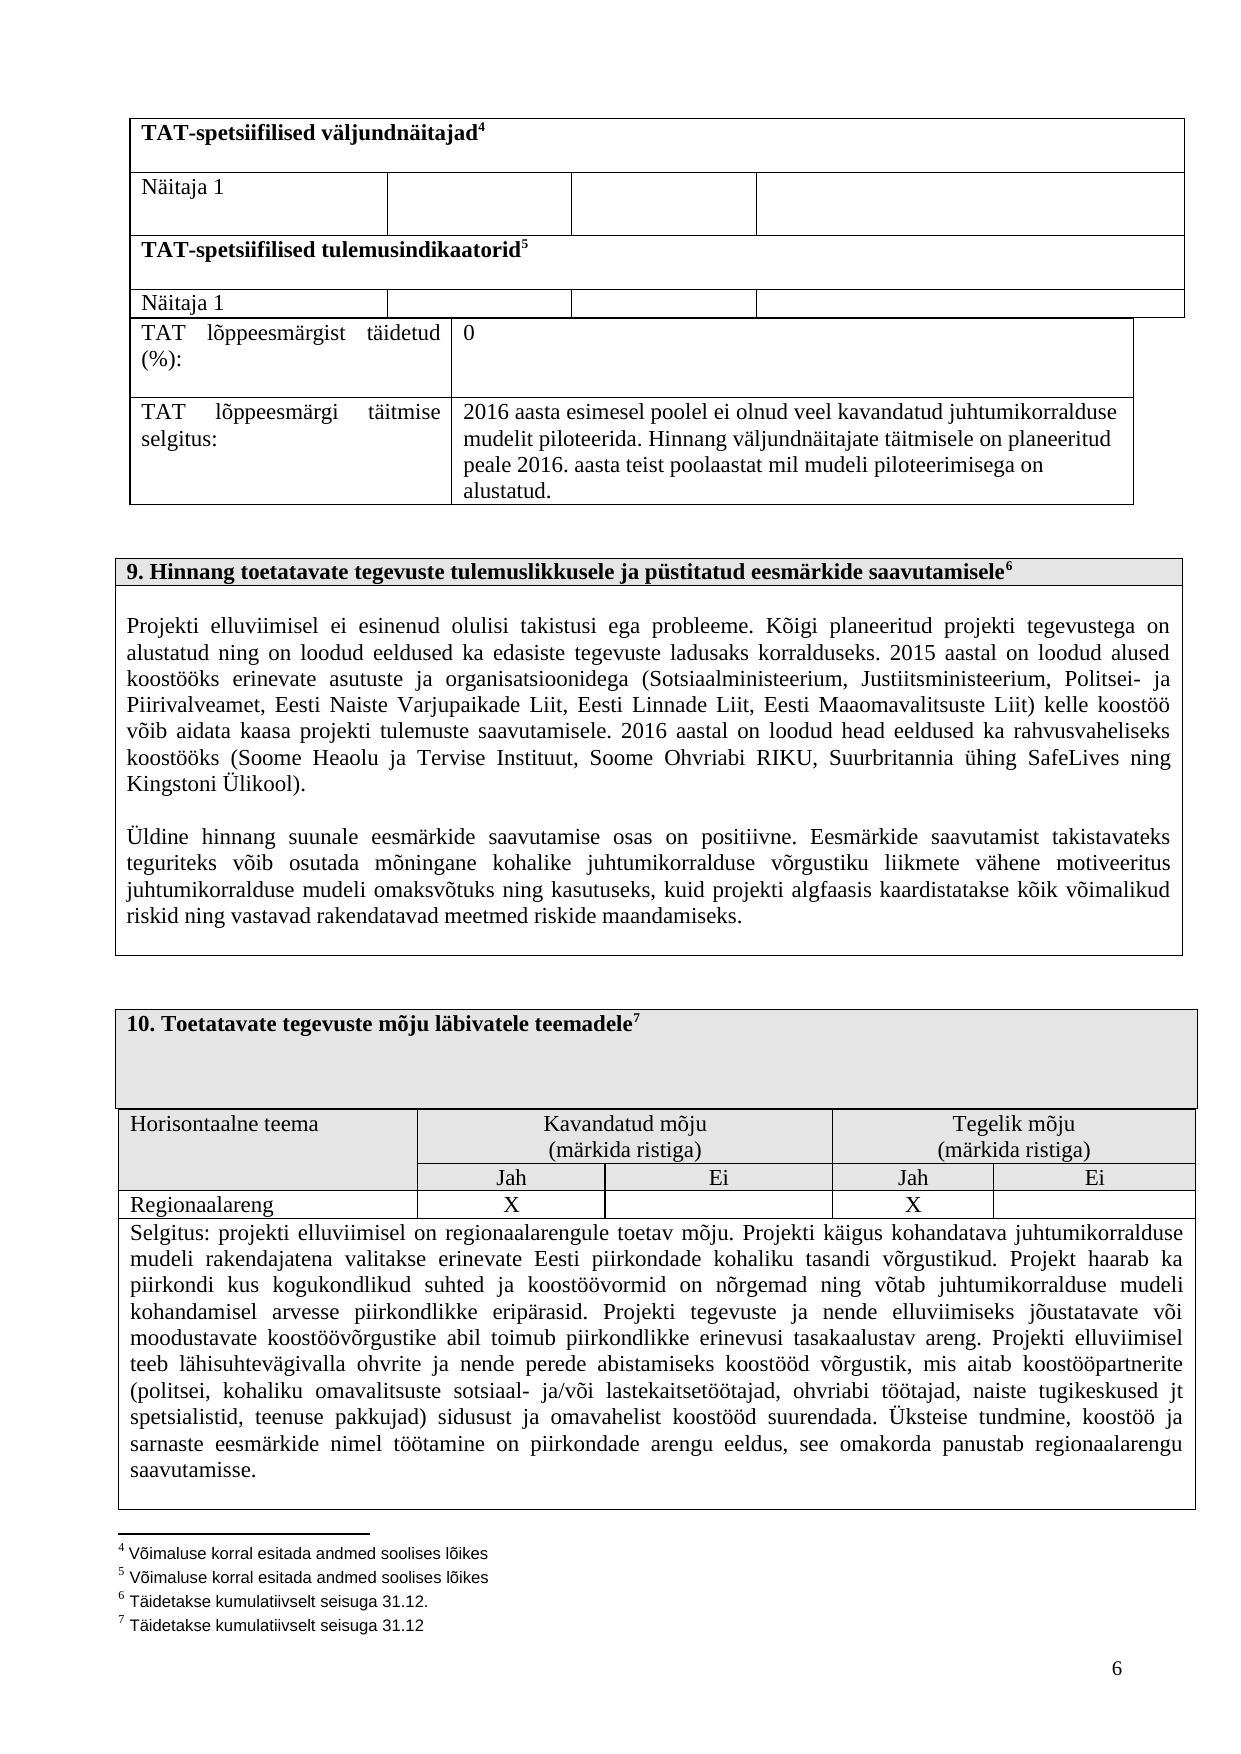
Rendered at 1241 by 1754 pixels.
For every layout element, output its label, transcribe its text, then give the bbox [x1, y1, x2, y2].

table_cell Jah [418, 1164, 604, 1190]
table_cell [388, 290, 571, 317]
table_cell [757, 173, 1184, 235]
table_cell [994, 1191, 1195, 1218]
table_cell TAT-spetsiifilised tulemusindikaatorid [131, 236, 1184, 288]
table_cell Näitaja 1 [131, 290, 387, 317]
table_cell X [418, 1191, 604, 1218]
table_cell [572, 173, 756, 235]
table_header 10. Toetatavate tegevuste mõju läbivatele teemadele [116, 1010, 1197, 1108]
table_cell TAT lõppeesmärgi täitmise selgitus: [131, 398, 451, 504]
table_header Horisontaalne teema [119, 1110, 417, 1190]
table_header TAT lõppeesmärgist täidetud (%): [131, 319, 451, 397]
table_header 9. Hinnang toetatavate tegevuste tulemuslikkusele ja püstitatud eesmärkide saavutamisele [116, 559, 1182, 585]
table_cell Näitaja 1 [131, 173, 387, 235]
table_cell [388, 173, 571, 235]
table_cell [572, 290, 756, 317]
table_cell X [833, 1191, 993, 1218]
table_header Tegelik mõju (märkida ristiga) [833, 1110, 1195, 1163]
table_cell [606, 1191, 832, 1218]
table_cell 2016 aasta esimesel poolel ei olnud veel kavandatud juhtumikorralduse mudelit piloteerida. Hinnang väljundnäitajate täitmisele on planeeritud peale 2016. aasta teist poolaastat mil mudeli piloteerimisega on alustatud. [452, 398, 1133, 504]
table_cell TAT-spetsiifilised väljundnäitajad [131, 119, 1184, 172]
table_cell Selgitus: projekti elluviimisel on regionaalarengule toetav mõju. Projekti käigus kohandatava juhtumikorralduse mudeli rakendajatena valitakse erinevate Eesti piirkondade kohaliku tasandi võrgustikud. Projekt haarab ka piirkondi kus kogukondlikud suhted ja koostöövormid on nõrgemad ning võtab juhtumikorralduse mudeli kohandamisel arvesse piirkondlikke eripärasid. Projekti tegevuste ja nende elluviimiseks jõustatavate või moodustavate koostöövõrgustike abil toimub piirkondlikke erinevusi tasakaalustav areng. Projekti elluviimisel teeb lähisuhtevägivalla ohvrite ja nende perede abistamiseks koostööd võrgustik, mis aitab koostööpartnerite (politsei, kohaliku omavalitsuste sotsiaal- ja/või lastekaitsetöötajad, ohvriabi töötajad, naiste tugikeskused jt spetsialistid, teenuse pakkujad) sidusust ja omavahelist koostööd suurendada. Üksteise tundmine, koostöö ja sarnaste eesmärkide nimel töötamine on piirkondade arengu eeldus, see omakorda panustab regionaalarengu saavutamisse. [119, 1219, 1195, 1509]
table_cell Projekti elluviimisel ei esinenud olulisi takistusi ega probleeme. Kõigi planeeritud projekti tegevustega on alustatud ning on loodud eeldused ka edasiste tegevuste ladusaks korralduseks. 2015 aastal on loodud alused koostööks erinevate asutuste ja organisatsioonidega (Sotsiaalministeerium, Justiitsministeerium, Politsei- ja Piirivalveamet, Eesti Naiste Varjupaikade Liit, Eesti Linnade Liit, Eesti Maaomavalitsuste Liit) kelle koostöö võib aidata kaasa projekti tulemuste saavutamisele. 2016 aastal on loodud head eeldused ka rahvusvaheliseks koostööks (Soome Heaolu ja Tervise Instituut, Soome Ohvriabi RIKU, Suurbritannia ühing SafeLives ning Kingstoni Ülikool). Üldine hinnang suunale eesmärkide saavutamise osas on positiivne. Eesmärkide saavutamist takistavateks teguriteks võib osutada mõningane kohalike juhtumikorralduse võrgustiku liikmete vähene motiveeritus juhtumikorralduse mudeli omaksvõtuks ning kasutuseks, kuid projekti algfaasis kaardistatakse kõik võimalikud riskid ning vastavad rakendatavad meetmed riskide maandamiseks. [116, 586, 1182, 955]
table_cell [757, 290, 1184, 317]
table_cell Ei [606, 1164, 832, 1190]
table_cell Ei [994, 1164, 1195, 1190]
table_header 0 [452, 319, 1133, 397]
table_header Kavandatud mõju (märkida ristiga) [418, 1110, 832, 1163]
table_cell Jah [833, 1164, 993, 1190]
table_cell Regionaalareng [119, 1191, 417, 1218]
